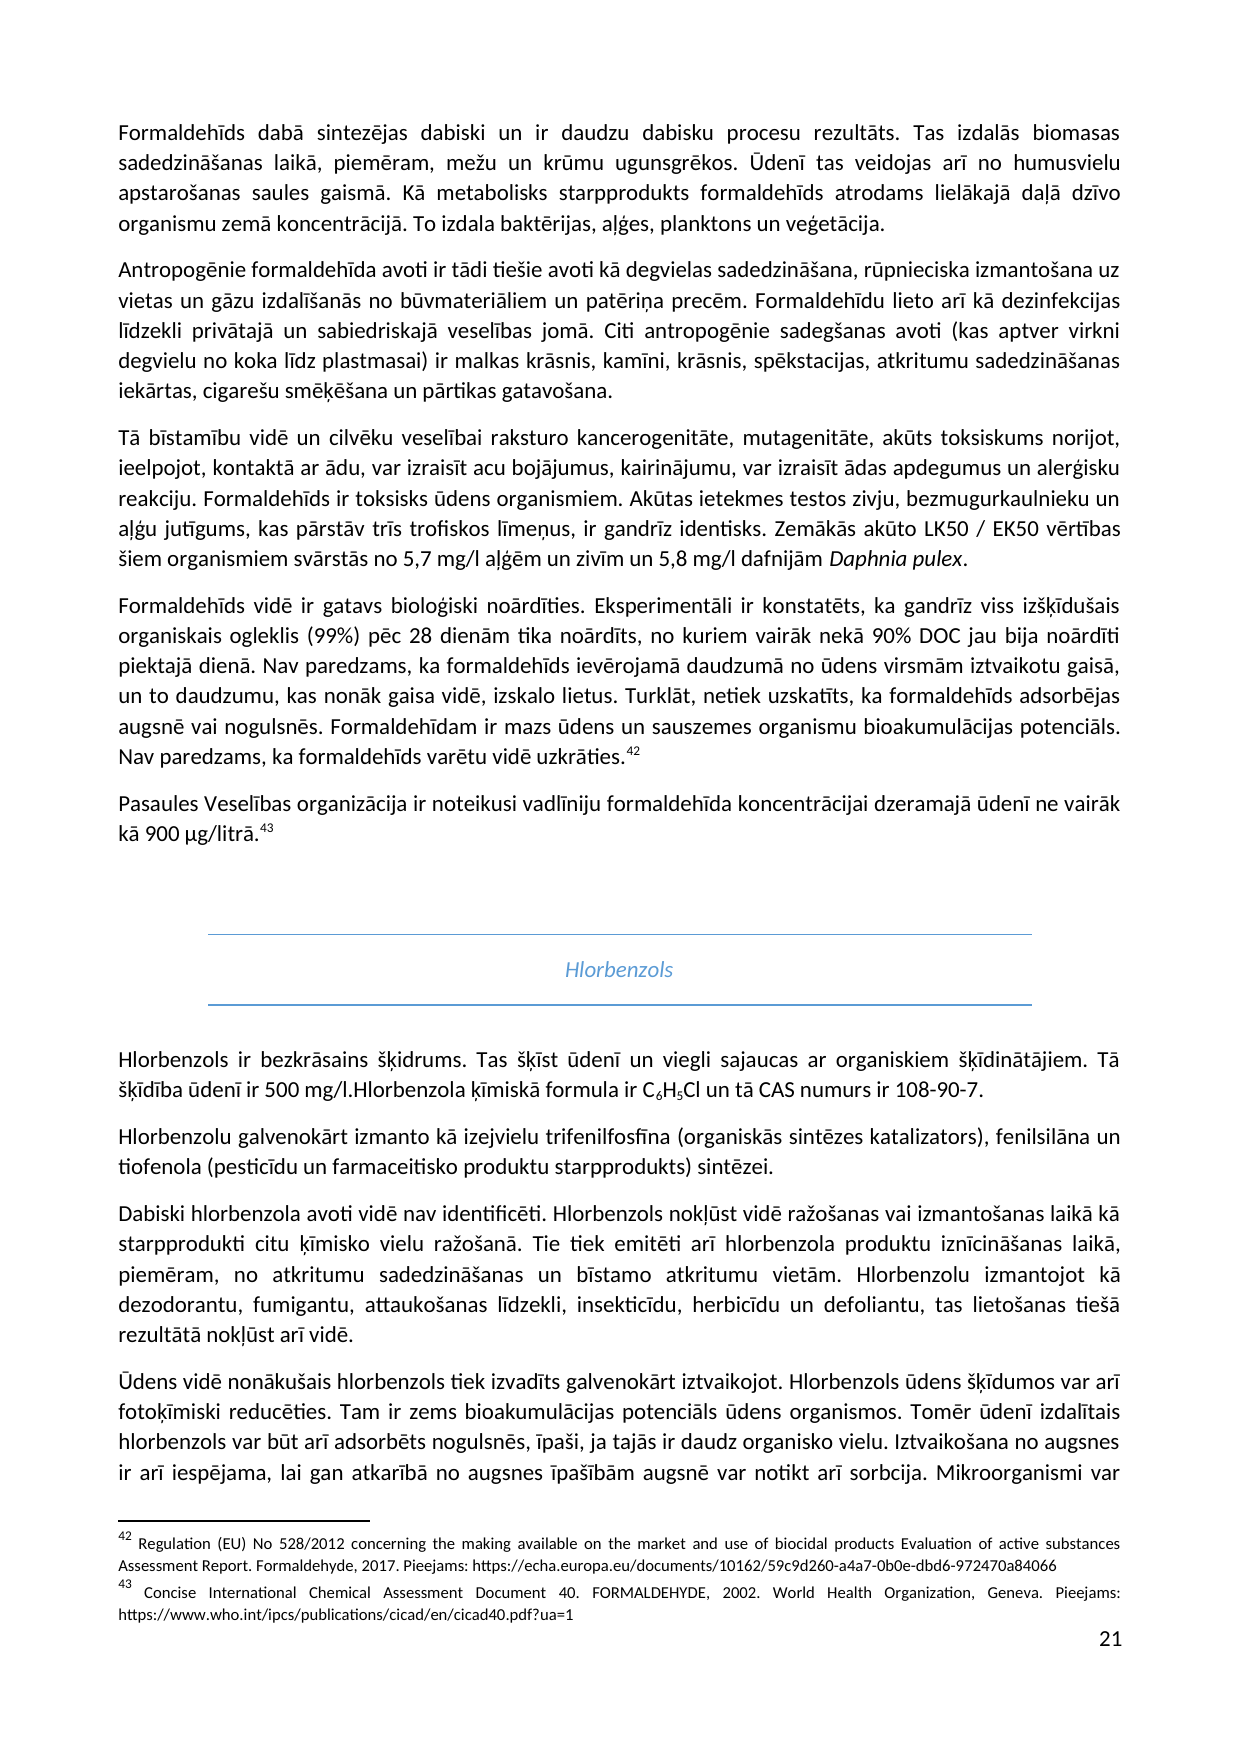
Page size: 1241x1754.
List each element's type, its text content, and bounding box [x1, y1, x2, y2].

text Formaldehīds dabā sintezējas dabiski un ir daudzu dabisku procesu rezultāts. Tas izdalās biomasas sadedzināšanas laikā, piemēram, mežu un krūmu ugunsgrēkos. Ūdenī tas veidojas arī no humusvielu apstarošanas saules gaismā. Kā metabolisks starpprodukts formaldehīds atrodams lielākajā daļā dzīvo organismu zemā koncentrācijā. To izdala baktērijas, aļģes, planktons un veģetācija. [118, 118, 1122, 237]
text Hlorbenzols ir bezkrāsains šķidrums. Tas šķīst ūdenī un viegli sajaucas ar organiskiem šķīdinātājiem. Tā šķīdība ūdenī ir 500 mg/l.Hlorbenzola ķīmiskā formula ir C6H5Cl un tā CAS numurs ir 108-90-7. [118, 1045, 1122, 1103]
text Dabiski hlorbenzola avoti vidē nav identificēti. Hlorbenzols nokļūst vidē ražošanas vai izmantošanas laikā kā starpprodukti citu ķīmisko vielu ražošanā. Tie tiek emitēti arī hlorbenzola produktu iznīcināšanas laikā, piemēram, no atkritumu sadedzināšanas un bīstamo atkritumu vietām. Hlorbenzolu izmantojot kā dezodorantu, fumigantu, attaukošanas līdzekli, insekticīdu, herbicīdu un defoliantu, tas lietošanas tiešā rezultātā nokļūst arī vidē. [118, 1199, 1122, 1348]
text Formaldehīds vidē ir gatavs bioloģiski noārdīties. Eksperimentāli ir konstatēts, ka gandrīz viss izšķīdušais organiskais ogleklis (99%) pēc 28 dienām tika noārdīts, no kuriem vairāk nekā 90% DOC jau bija noārdīti piektajā dienā. Nav paredzams, ka formaldehīds ievērojamā daudzumā no ūdens virsmām iztvaikotu gaisā, un to daudzumu, kas nonāk gaisa vidē, izskalo lietus. Turklāt, netiek uzskatīts, ka formaldehīds adsorbējas augsnē vai nogulsnēs. Formaldehīdam ir mazs ūdens un sauszemes organismu bioakumulācijas potenciāls. Nav paredzams, ka formaldehīds varētu vidē uzkrāties. [118, 591, 1122, 770]
text Hlorbenzols [208, 935, 1032, 1004]
text Hlorbenzolu galvenokārt izmanto kā izejvielu trifenilfosfīna (organiskās sintēzes katalizators), fenilsilāna un tiofenola (pesticīdu un farmaceitisko produktu starpprodukts) sintēzei. [118, 1122, 1122, 1181]
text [118, 1367, 1122, 1486]
text Pasaules Veselības organizācija ir noteikusi vadlīniju formaldehīda koncentrācijai dzeramajā ūdenī ne vairāk kā 900 µg/litrā. [118, 789, 1122, 847]
text Antropogēnie formaldehīda avoti ir tādi tiešie avoti kā degvielas sadedzināšana, rūpnieciska izmantošana uz vietas un gāzu izdalīšanās no būvmateriāliem un patēriņa precēm. Formaldehīdu lieto arī kā dezinfekcijas līdzekli privātajā un sabiedriskajā veselības jomā. Citi antropogēnie sadegšanas avoti (kas aptver virkni degvielu no koka līdz plastmasai) ir malkas krāsnis, kamīni, krāsnis, spēkstacijas, atkritumu sadedzināšanas iekārtas, cigarešu smēķēšana un pārtikas gatavošana. [118, 256, 1122, 404]
text Tā bīstamību vidē un cilvēku veselībai raksturo kancerogenitāte, mutagenitāte, akūts toksiskums norijot, ieelpojot, kontaktā ar ādu, var izraisīt acu bojājumus, kairinājumu, var izraisīt ādas apdegumus un alerģisku reakciju. Formaldehīds ir toksisks ūdens organismiem. Akūtas ietekmes testos zivju, bezmugurkaulnieku un aļģu jutīgums, kas pārstāv trīs trofiskos līmeņus, ir gandrīz identisks. Zemākās akūto LK50 / EK50 vērtības šiem organismiem svārstās no 5,7 mg/l aļģēm un zivīm un 5,8 mg/l dafnijām Daphnia pulex. [118, 423, 1122, 572]
